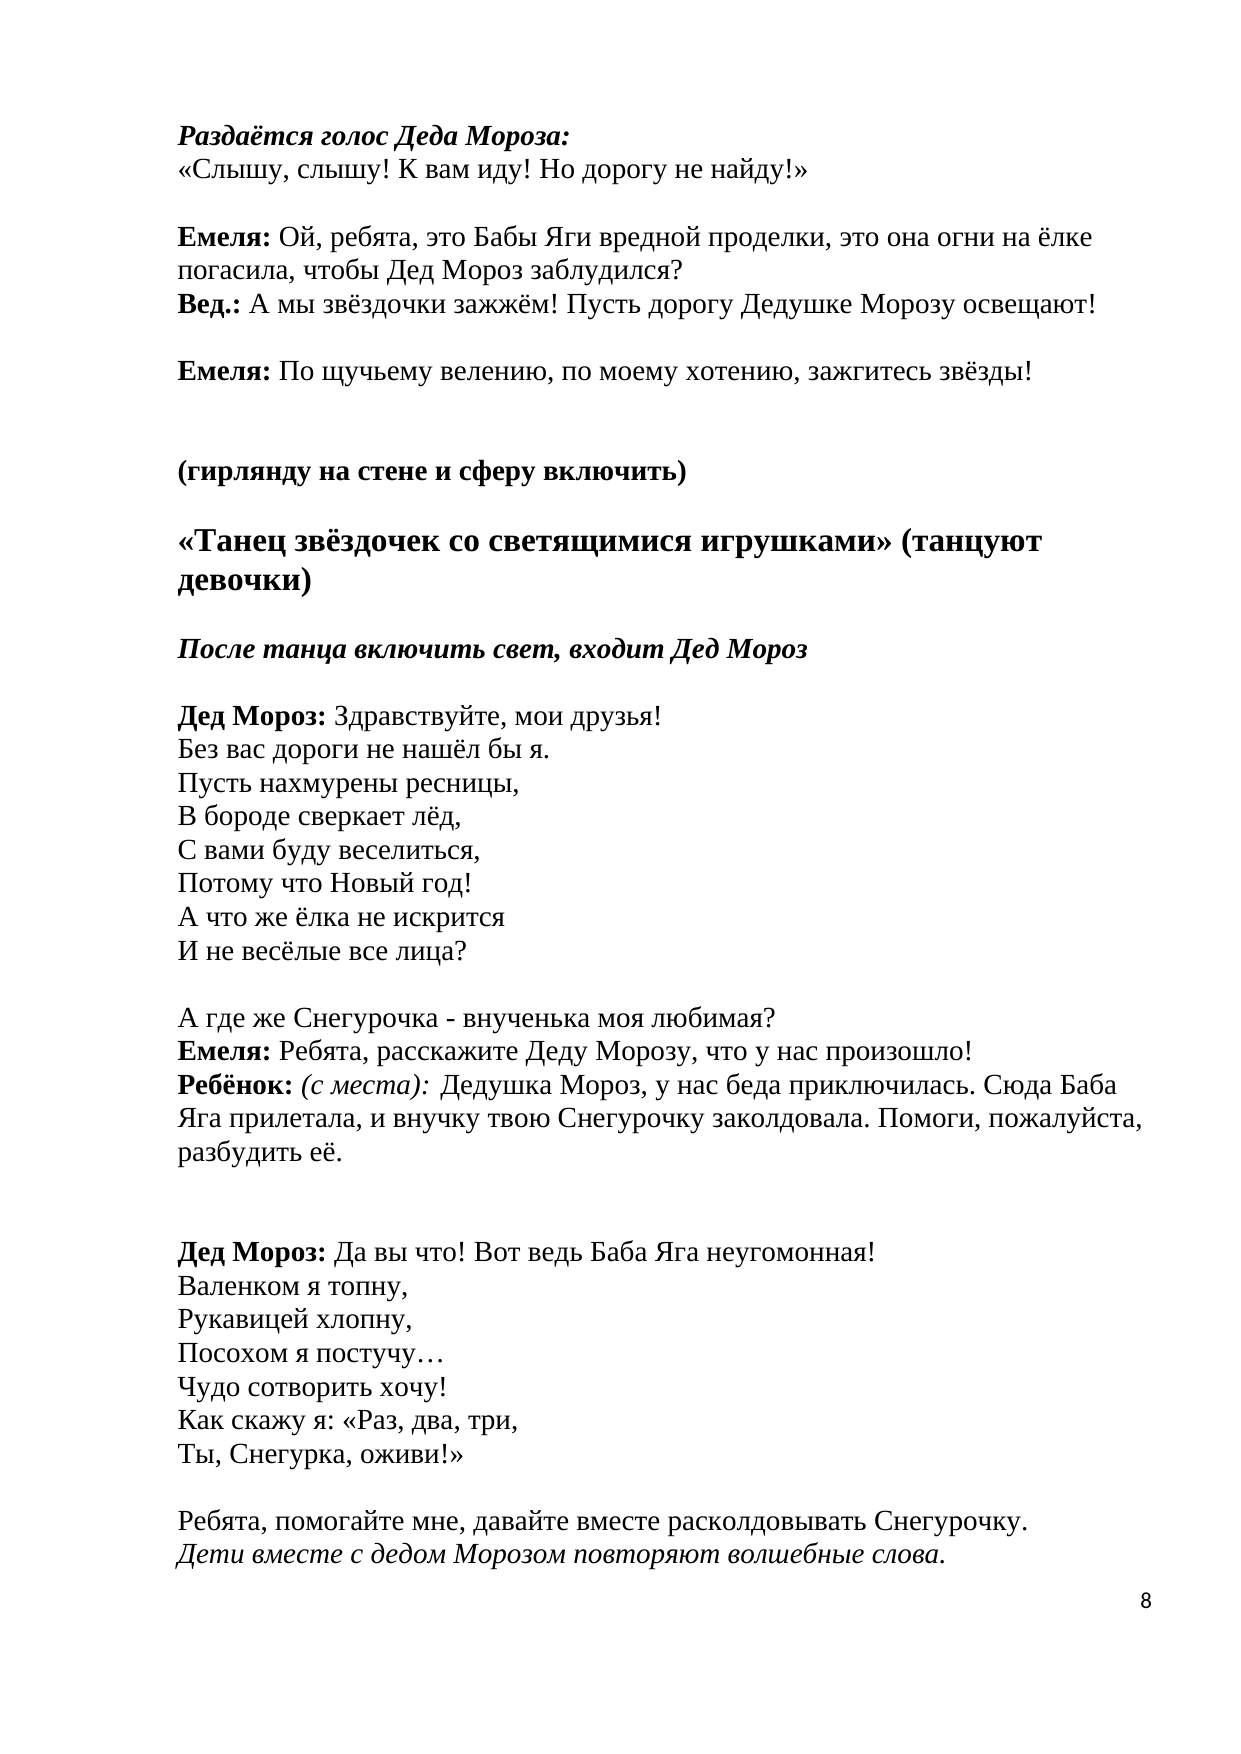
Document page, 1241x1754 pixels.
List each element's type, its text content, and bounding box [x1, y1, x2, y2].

text С вами буду веселиться, [177, 832, 1152, 866]
text Ты, Снегурка, оживи!» [177, 1436, 1152, 1469]
text (гирлянду на стене и сферу включить) [177, 453, 1152, 487]
text «Слышу, слышу! К вам иду! Но дорогу не найду!» [177, 152, 1152, 185]
text «Танец звёздочек со светящимися игрушками» (танцуют девочки) [177, 521, 1152, 597]
text После танца включить свет, входит Дед Мороз [177, 631, 1152, 664]
text Рукавицей хлопну, [177, 1302, 1152, 1335]
text В бороде сверкает лёд, [177, 798, 1152, 832]
text Дед Мороз: Да вы что! Вот ведь Баба Яга неугомонная! [177, 1234, 1152, 1268]
text Без вас дороги не нашёл бы я. [177, 731, 1152, 765]
text И не весёлые все лица? [177, 933, 1152, 966]
text А где же Снегурочка - внученька моя любимая? [177, 1000, 1152, 1033]
text Ребёнок: (с места): Дедушка Мороз, у нас беда приключилась. Сюда Баба Яга прилетала, и внучку твою Снегурочку заколдовала. Помоги, пожалуйста, разбудить её. [177, 1067, 1152, 1167]
text Дед Мороз: Здравствуйте, мои друзья! [177, 698, 1152, 731]
text Ребята, помогайте мне, давайте вместе расколдовывать Снегурочку. [177, 1503, 1152, 1536]
text Чудо сотворить хочу! [177, 1369, 1152, 1402]
text Емеля: Ребята, расскажите Деду Морозу, что у нас произошло! [177, 1033, 1152, 1067]
text Пусть нахмурены ресницы, [177, 765, 1152, 798]
text Вед.: А мы звёздочки зажжём! Пусть дорогу Дедушке Морозу освещают! [177, 286, 1152, 319]
text Посохом я постучу… [177, 1335, 1152, 1369]
text Раздаётся голос Деда Мороза: [177, 118, 1152, 152]
text Емеля: Ой, ребята, это Бабы Яги вредной проделки, это она огни на ёлке погасила, чтобы Дед Мороз заблудился? [177, 219, 1152, 286]
text А что же ёлка не искрится [177, 899, 1152, 933]
text Потому что Новый год! [177, 866, 1152, 899]
text Емеля: По щучьему велению, по моему хотению, зажгитесь звёзды! [177, 353, 1152, 386]
text Валенком я топну, [177, 1268, 1152, 1302]
text Как скажу я: «Раз, два, три, [177, 1402, 1152, 1436]
text Дети вместе с дедом Морозом повторяют волшебные слова. [177, 1536, 1152, 1570]
